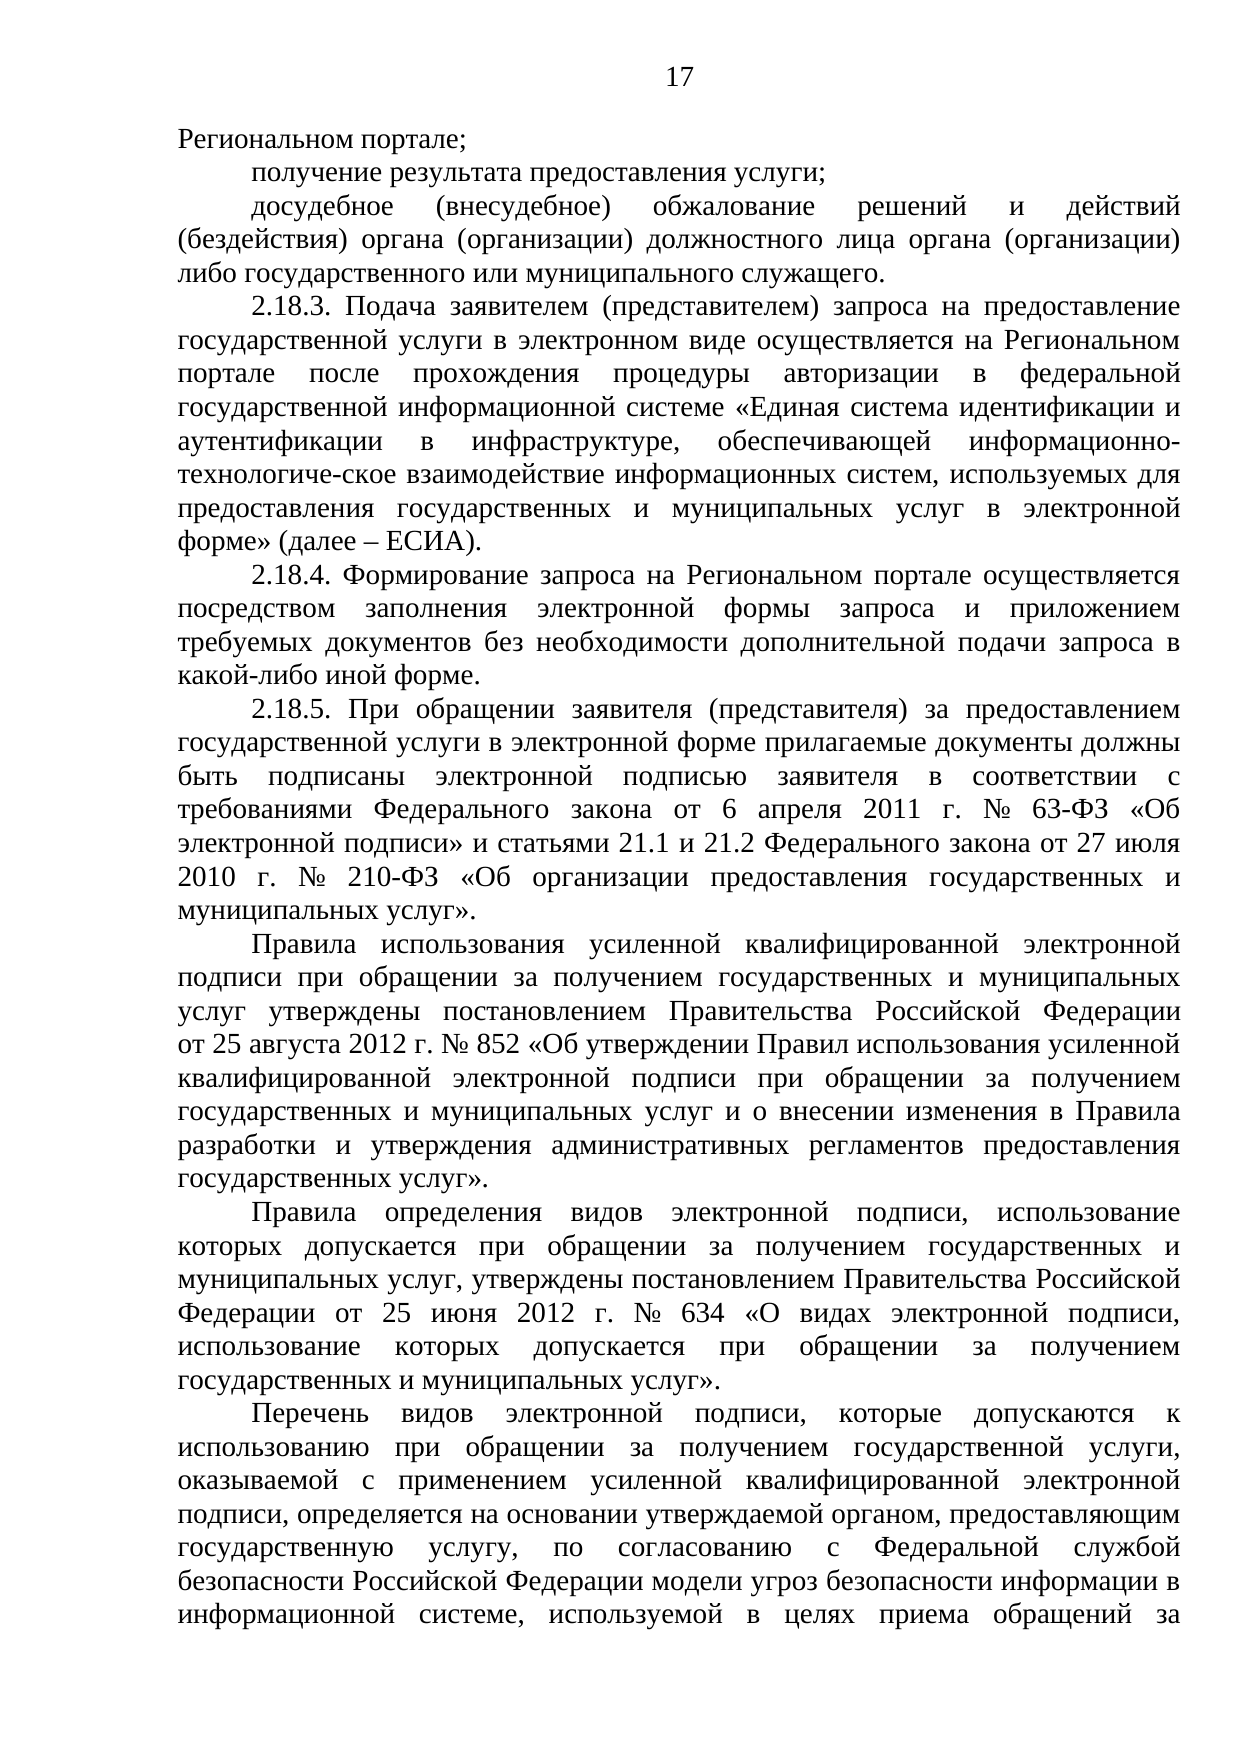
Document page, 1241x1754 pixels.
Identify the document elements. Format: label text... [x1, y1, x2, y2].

text 2.18.5. При обращении заявителя (представителя) за предоставлением государственной услуги в электронной форме прилагаемые документы должны быть подписаны электронной подписью заявителя в соответствии с требованиями Федерального закона от 6 апреля 2011 г. № 63-ФЗ «Об электронной подписи» и статьями 21.1 и 21.2 Федерального закона от 27 июля 2010 г. № 210-ФЗ «Об организации предоставления государственных и муниципальных услуг». [177, 691, 1181, 926]
text Правила определения видов электронной подписи, использование которых допускается при обращении за получением государственных и муниципальных услуг, утверждены постановлением Правительства Российской Федерации от 25 июня 2012 г. № 634 «О видах электронной подписи, использование которых допускается при обращении за получением государственных и муниципальных услуг». [177, 1194, 1181, 1395]
text 2.18.4. Формирование запроса на Региональном портале осуществляется посредством заполнения электронной формы запроса и приложением требуемых документов без необходимости дополнительной подачи запроса в какой-либо иной форме. [177, 557, 1181, 691]
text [177, 121, 1181, 154]
text Правила использования усиленной квалифицированной электронной подписи при обращении за получением государственных и муниципальных услуг утверждены постановлением Правительства Российской Федерации от 25 августа 2012 г. № 852 «Об утверждении Правил использования усиленной квалифицированной электронной подписи при обращении за получением государственных и муниципальных услуг и о внесении изменения в Правила разработки и утверждения административных регламентов предоставления государственных услуг». [177, 926, 1181, 1194]
text досудебное (внесудебное) обжалование решений и действий (бездействия) органа (организации) должностного лица органа (организации) либо государственного или муниципального служащего. [177, 188, 1181, 288]
text 2.18.3. Подача заявителем (представителем) запроса на предоставление государственной услуги в электронном виде осуществляется на Региональном портале после прохождения процедуры авторизации в федеральной государственной информационной системе «Единая система идентификации и аутентификации в инфраструктуре, обеспечивающей информационно-технологиче-ское взаимодействие информационных систем, используемых для предоставления государственных и муниципальных услуг в электронной форме» (далее – ЕСИА). [177, 288, 1181, 557]
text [177, 1395, 1181, 1630]
text получение результата предоставления услуги; [177, 154, 1181, 188]
